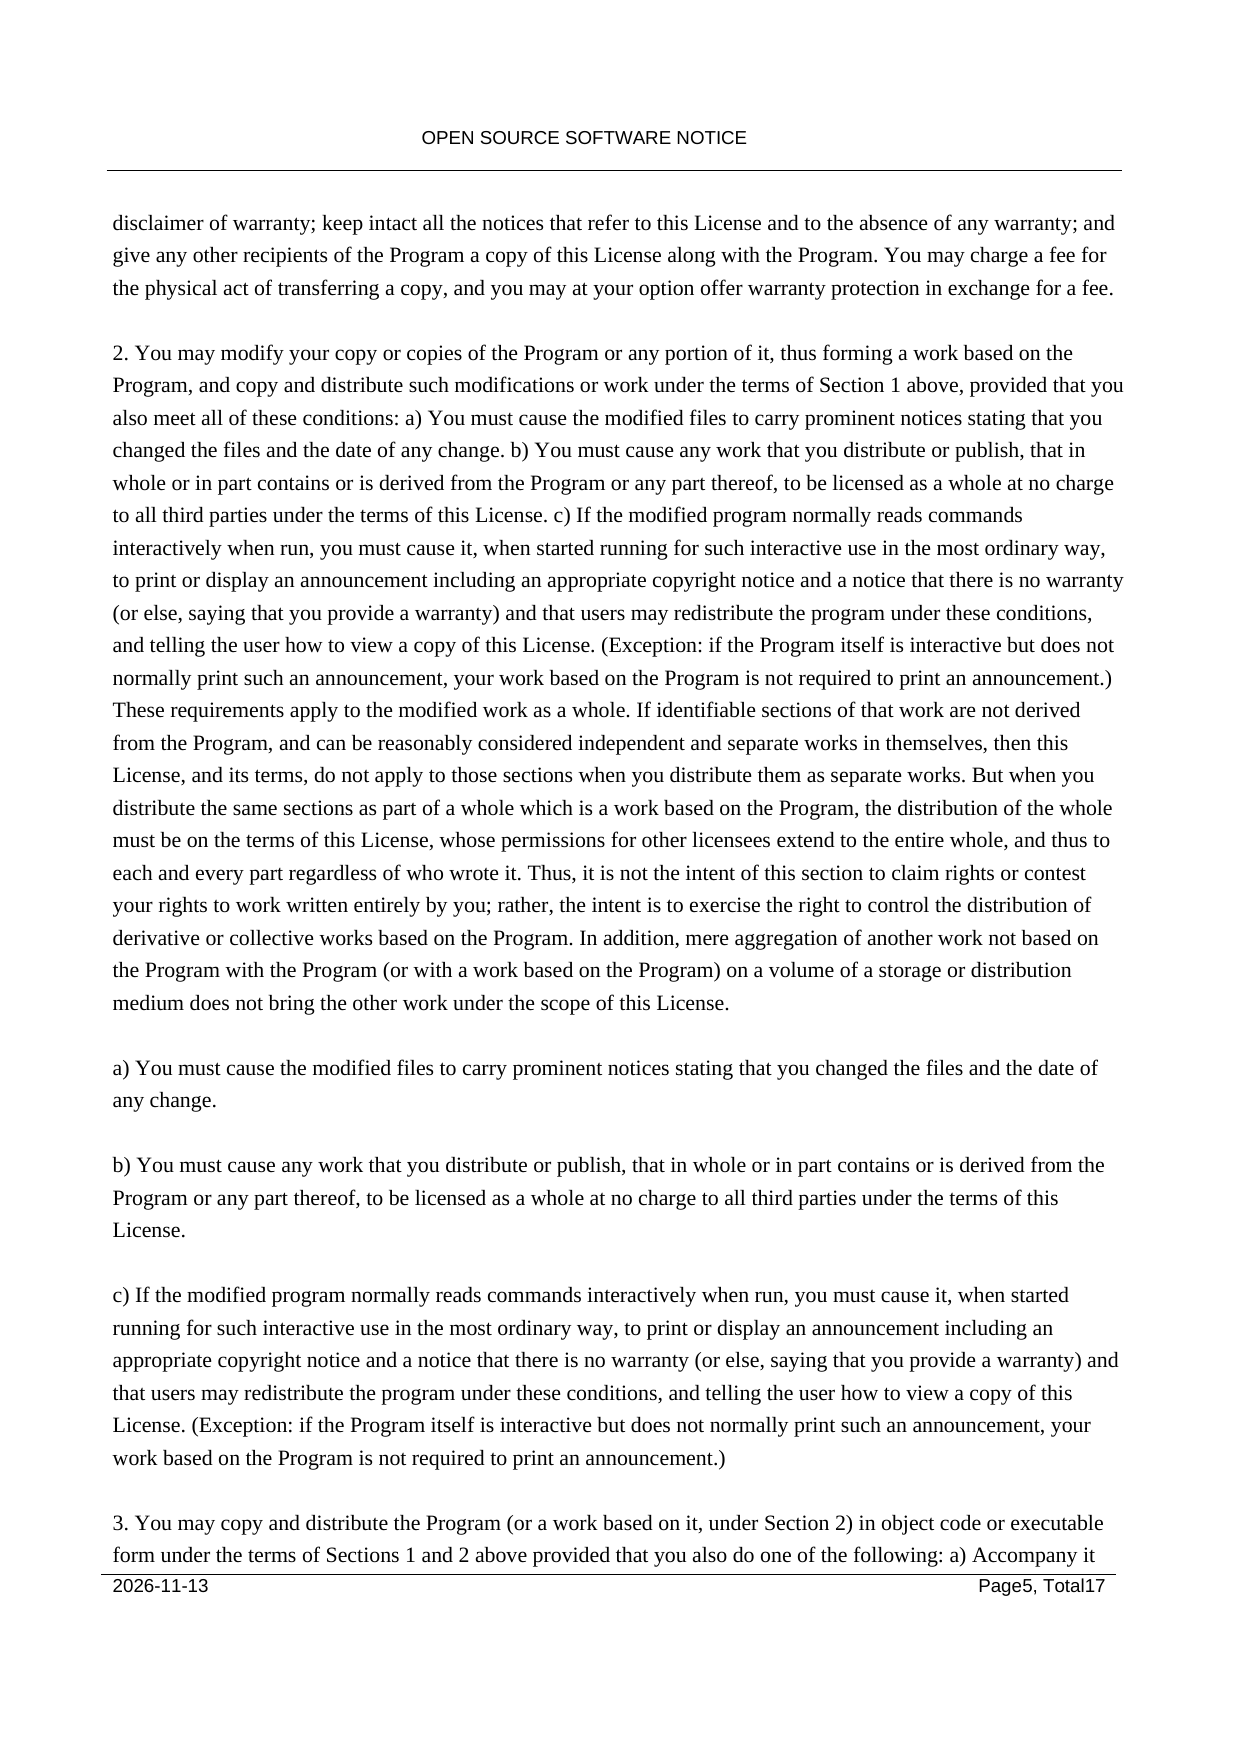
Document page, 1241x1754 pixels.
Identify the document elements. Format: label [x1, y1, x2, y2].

text [112, 206, 1128, 1571]
